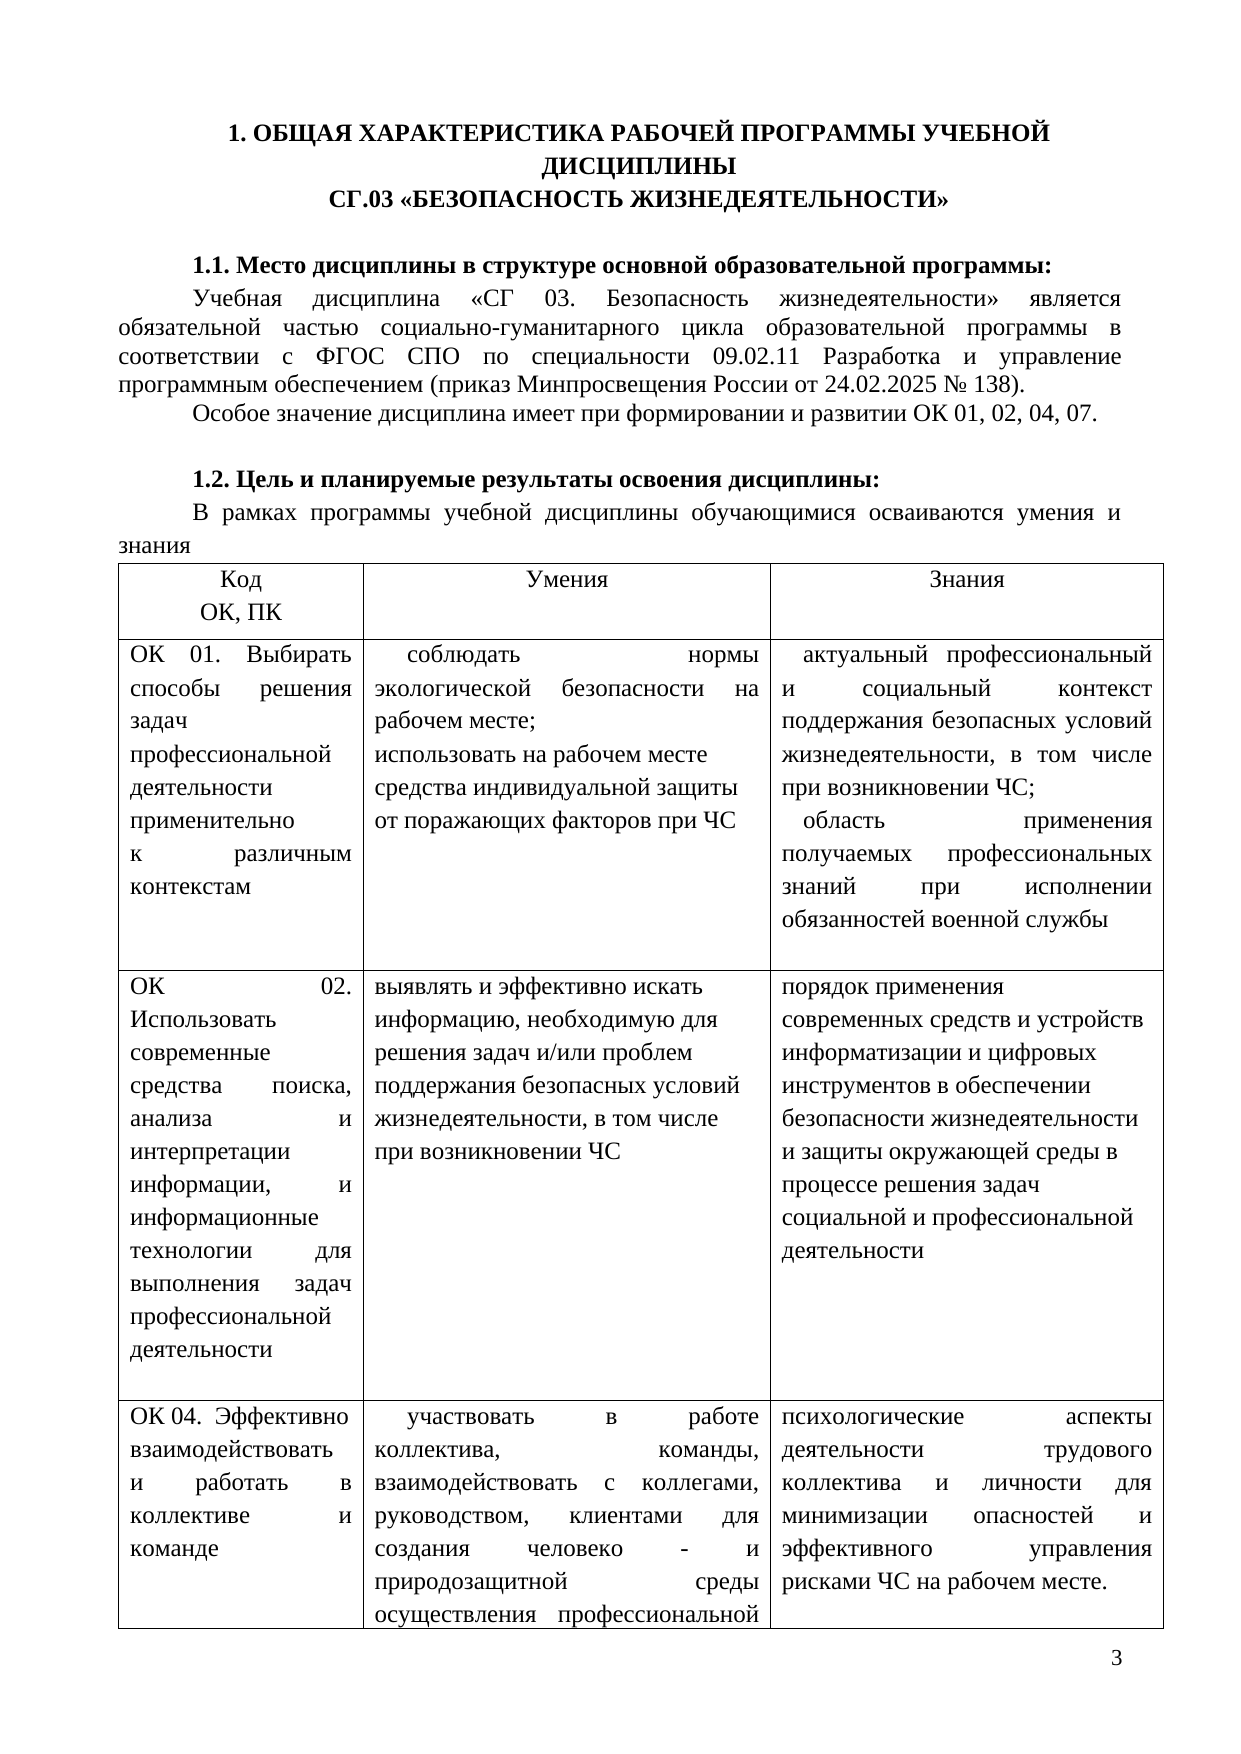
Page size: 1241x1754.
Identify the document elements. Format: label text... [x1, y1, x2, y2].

table_cell актуальный профессиональный и социальный контекст поддержания безопасных условий жизнедеятельности, в том числе при возникновении ЧС; область применения получаемых профессиональных знаний при исполнении обязанностей военной службы [771, 640, 1163, 970]
text Учебная дисциплина «СГ 03. Безопасность жизнедеятельности» является обязательной частью социально-гуманитарного цикла образовательной программы в соответствии с ФГОС СПО по специальности 09.02.11 Разработка и управление программным обеспечением (приказ Минпросвещения России от 24.02.2025 № 138). [118, 283, 1122, 398]
text В рамках программы учебной дисциплины обучающимися осваиваются умения и знания [118, 497, 1122, 559]
text 1.2. Цель и планируемые результаты освоения дисциплины: [118, 464, 1122, 493]
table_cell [364, 1401, 770, 1628]
table_cell ОК 01. Выбирать способы решения задач профессиональной деятельности применительно к различным контекстам [119, 640, 363, 970]
text 1.1. Место дисциплины в структуре основной образовательной программы: [118, 250, 1122, 279]
table_header Знания [771, 564, 1163, 638]
table_cell выявлять и эффективно искать информацию, необходимую для решения задач и/или проблем поддержания безопасных условий жизнедеятельности, в том числе при возникновении ЧС [364, 971, 770, 1400]
table_cell порядок применения современных средств и устройств информатизации и цифровых инструментов в обеспечении безопасности жизнедеятельности и защиты окружающей среды в процессе решения задач социальной и профессиональной деятельности [771, 971, 1163, 1400]
table_header Код ОК, ПК [119, 564, 363, 638]
table_cell соблюдать нормы экологической безопасности на рабочем месте; использовать на рабочем месте средства индивидуальной защиты от поражающих факторов при ЧС [364, 640, 770, 970]
table_cell ОК 02. Использовать современные средства поиска, анализа и интерпретации информации, и информационные технологии для выполнения задач профессиональной деятельности [119, 971, 363, 1400]
table_header Умения [364, 564, 770, 638]
text Особое значение дисциплина имеет при формировании и развитии ОК 01, 02, 04, 07. [118, 398, 1122, 427]
text 1. ОБЩАЯ ХАРАКТЕРИСТИКА РАБОЧЕЙ ПРОГРАММЫ УЧЕБНОЙ ДИСЦИПЛИНЫ СГ.03 «БЕЗОПАСНОСТЬ ЖИЗНЕДЕЯТЕЛЬНОСТИ» [156, 118, 1122, 213]
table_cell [771, 1401, 1163, 1628]
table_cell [119, 1401, 363, 1628]
